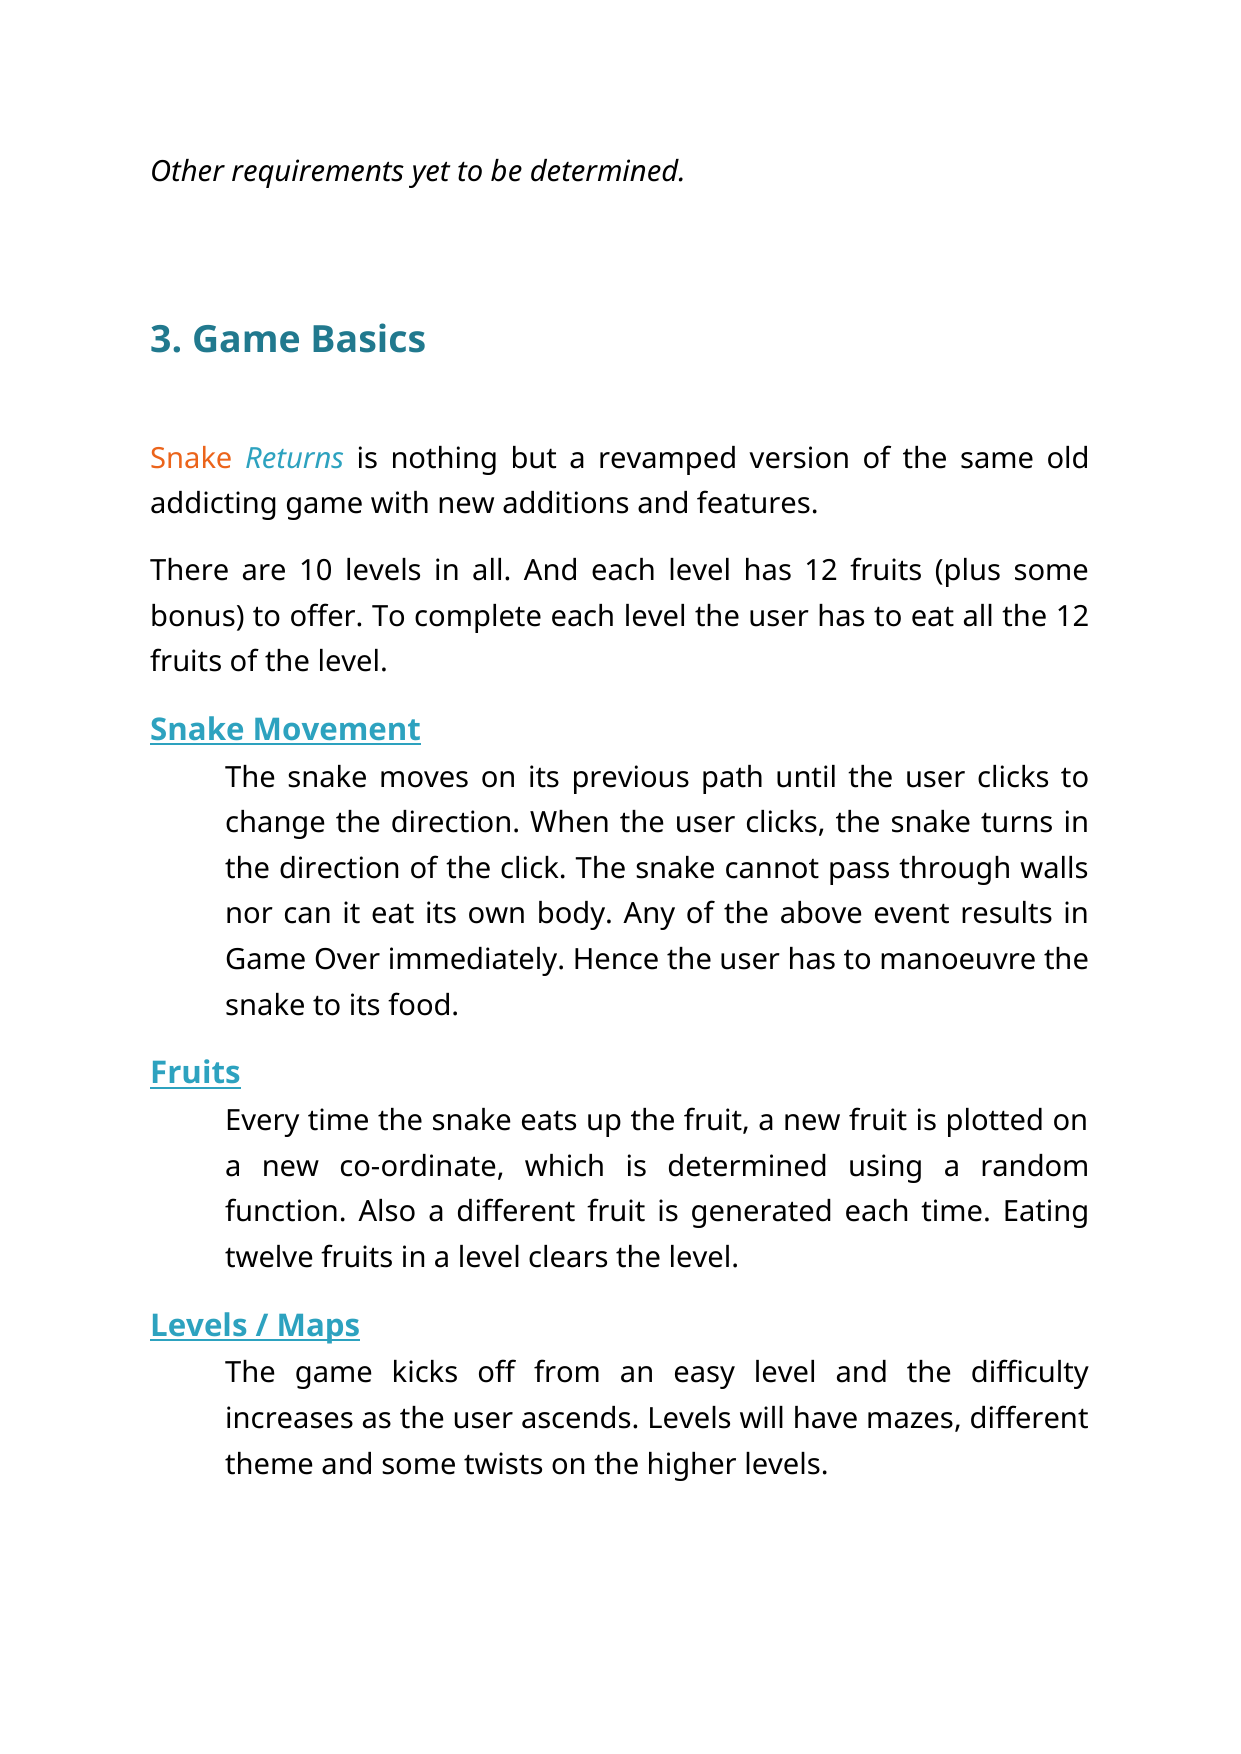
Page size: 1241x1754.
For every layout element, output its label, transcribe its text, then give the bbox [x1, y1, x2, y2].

text Snake Returns is nothing but a revamped version of the same old addicting game with new additions and features. [150, 437, 1090, 522]
text Other requirements yet to be determined. [150, 150, 1090, 190]
subtitle Snake Movement [150, 707, 1090, 749]
text Every time the snake eats up the fruit, a new fruit is plotted on a new co-ordinate, which is determined using a random function. Also a different fruit is generated each time. Eating twelve fruits in a level clears the level. [225, 1099, 1090, 1276]
subtitle 3. Game Basics [150, 312, 1090, 363]
text There are 10 levels in all. And each level has 12 fruits (plus some bonus) to offer. To complete each level the user has to eat all the 12 fruits of the level. [150, 549, 1090, 680]
subtitle Fruits [150, 1051, 1090, 1093]
text The snake moves on its previous path until the user clicks to change the direction. When the user clicks, the snake turns in the direction of the click. The snake cannot pass through walls nor can it eat its own body. Any of the above event results in Game Over immediately. Hence the user has to manoeuvre the snake to its food. [225, 756, 1090, 1024]
text The game kicks off from an easy level and the difficulty increases as the user ascends. Levels will have mazes, different theme and some twists on the higher levels. [225, 1352, 1090, 1483]
subtitle Levels / Maps [150, 1303, 1090, 1345]
